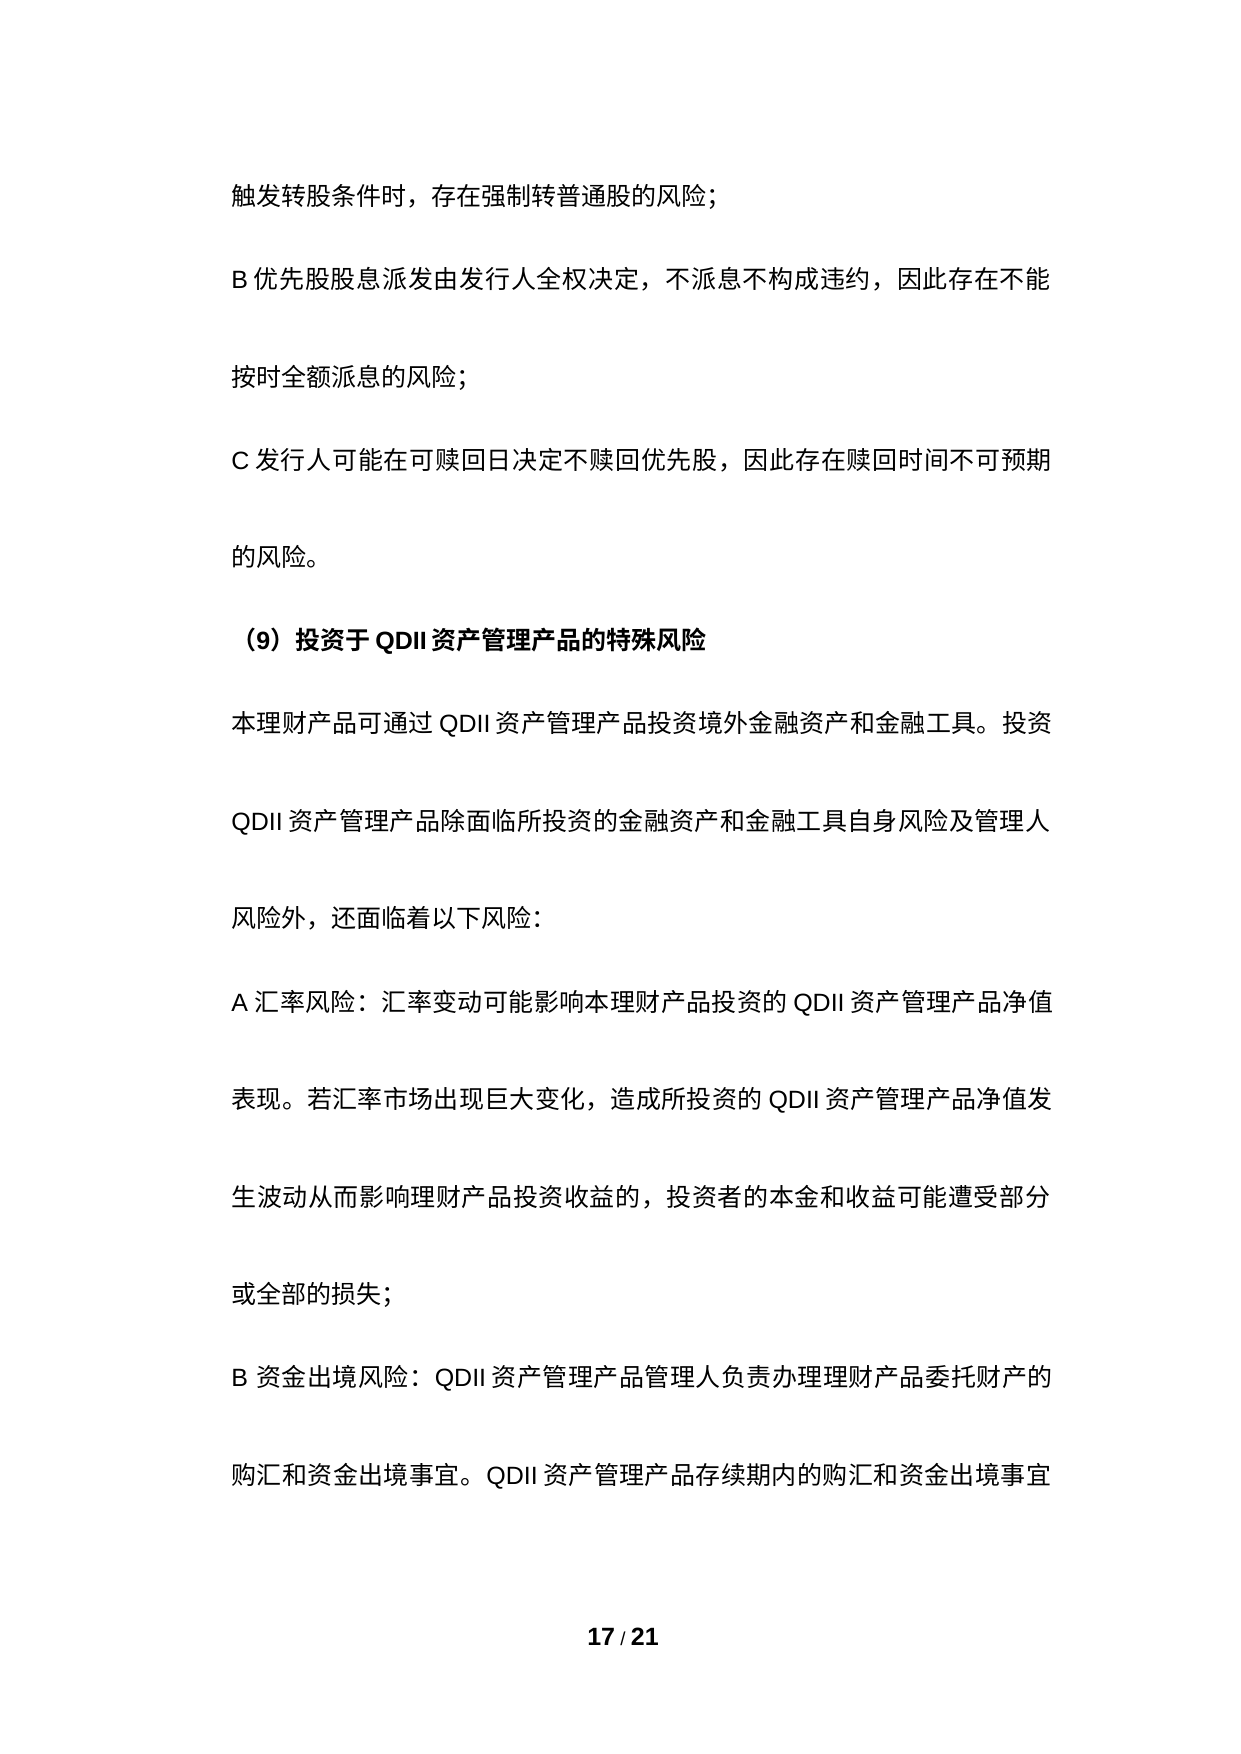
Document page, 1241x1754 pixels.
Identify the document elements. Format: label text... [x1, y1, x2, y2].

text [231, 1343, 1053, 1506]
text 本理财产品可通过QDII资产管理产品投资境外金融资产和金融工具。投资QDII资产管理产品除面临所投资的金融资产和金融工具自身风险及管理人风险外，还面临着以下风险： [231, 689, 1053, 949]
text A 汇率风险：汇率变动可能影响本理财产品投资的QDII资产管理产品净值表现。若汇率市场出现巨大变化，造成所投资的QDII资产管理产品净值发生波动从而影响理财产品投资收益的，投资者的本金和收益可能遭受部分或全部的损失； [231, 968, 1053, 1325]
text （9）投资于QDII资产管理产品的特殊风险 [231, 606, 1053, 671]
text B优先股股息派发由发行人全权决定，不派息不构成违约，因此存在不能按时全额派息的风险； [231, 245, 1053, 408]
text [231, 162, 1053, 227]
text C发行人可能在可赎回日决定不赎回优先股，因此存在赎回时间不可预期的风险。 [231, 426, 1053, 588]
